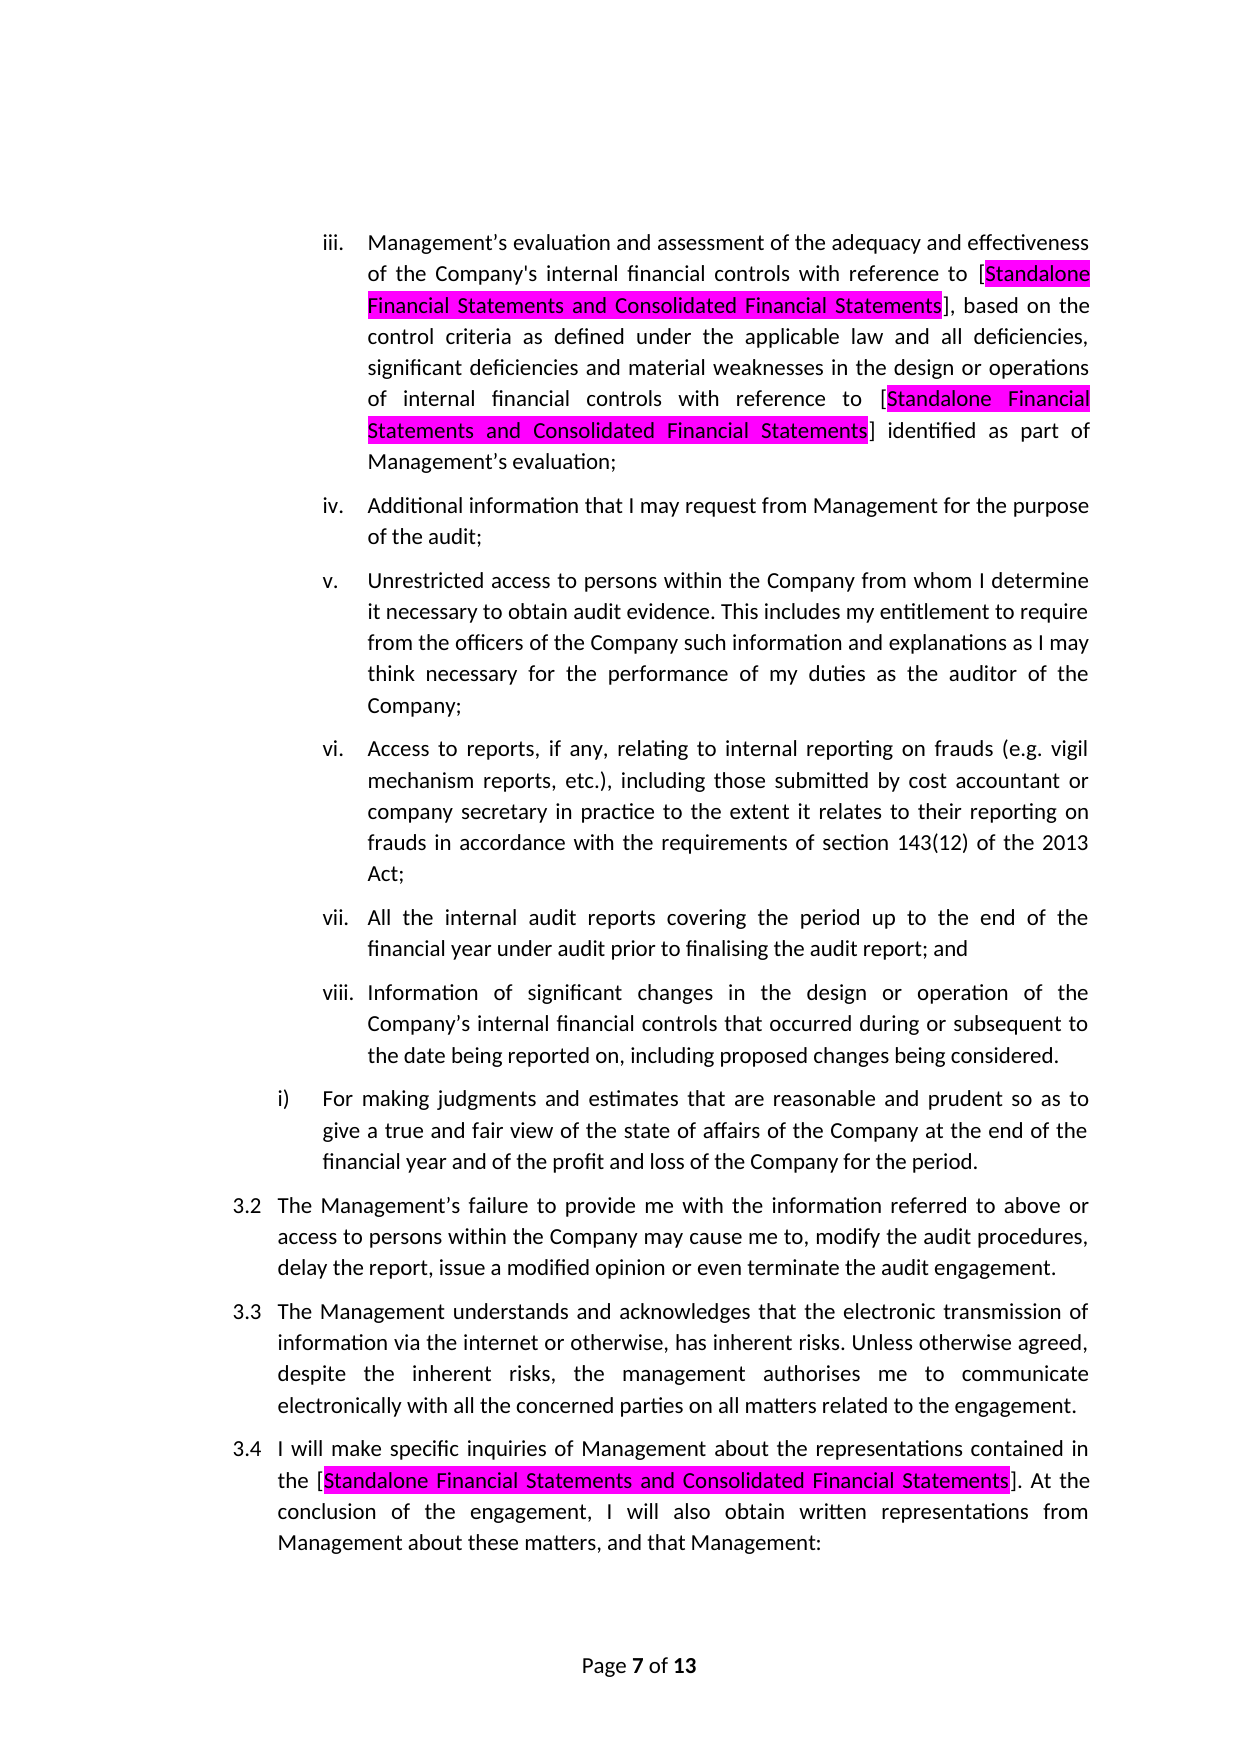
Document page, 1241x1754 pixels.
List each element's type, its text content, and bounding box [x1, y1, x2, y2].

list The Management’s failure to provide me with the information referred to above or access to persons within the Company may cause me to, modify the audit procedures, delay the report, issue a modified opinion or even terminate the audit engagement. [232, 1187, 1090, 1281]
list Management’s evaluation and assessment of the adequacy and effectiveness of the Company's internal financial controls with reference to [Standalone Financial Statements and Consolidated Financial Statements], based on the control criteria as defined under the applicable law and all deficiencies, significant deficiencies and material weaknesses in the design or operations of internal financial controls with reference to [Standalone Financial Statements and Consolidated Financial Statements] identified as part of Management’s evaluation; [322, 225, 1090, 475]
list Information of significant changes in the design or operation of the Company’s internal financial controls that occurred during or subsequent to the date being reported on, including proposed changes being considered. [322, 975, 1090, 1069]
list All the internal audit reports covering the period up to the end of the financial year under audit prior to finalising the audit report; and [322, 900, 1090, 962]
list The Management understands and acknowledges that the electronic transmission of information via the internet or otherwise, has inherent risks. Unless otherwise agreed, despite the inherent risks, the management authorises me to communicate electronically with all the concerned parties on all matters related to the engagement. [232, 1294, 1090, 1419]
list I will make specific inquiries of Management about the representations contained in the [Standalone Financial Statements and Consolidated Financial Statements]. At the conclusion of the engagement, I will also obtain written representations from Management about these matters, and that Management: [232, 1431, 1090, 1556]
list Additional information that I may request from Management for the purpose of the audit; [322, 487, 1090, 550]
list Access to reports, if any, relating to internal reporting on frauds (e.g. vigil mechanism reports, etc.), including those submitted by cost accountant or company secretary in practice to the extent it relates to their reporting on frauds in accordance with the requirements of section 143(12) of the 2013 Act; [322, 731, 1090, 887]
list For making judgments and estimates that are reasonable and prudent so as to give a true and fair view of the state of affairs of the Company at the end of the financial year and of the profit and loss of the Company for the period. [277, 1081, 1090, 1175]
list Unrestricted access to persons within the Company from whom I determine it necessary to obtain audit evidence. This includes my entitlement to require from the officers of the Company such information and explanations as I may think necessary for the performance of my duties as the auditor of the Company; [322, 562, 1090, 719]
